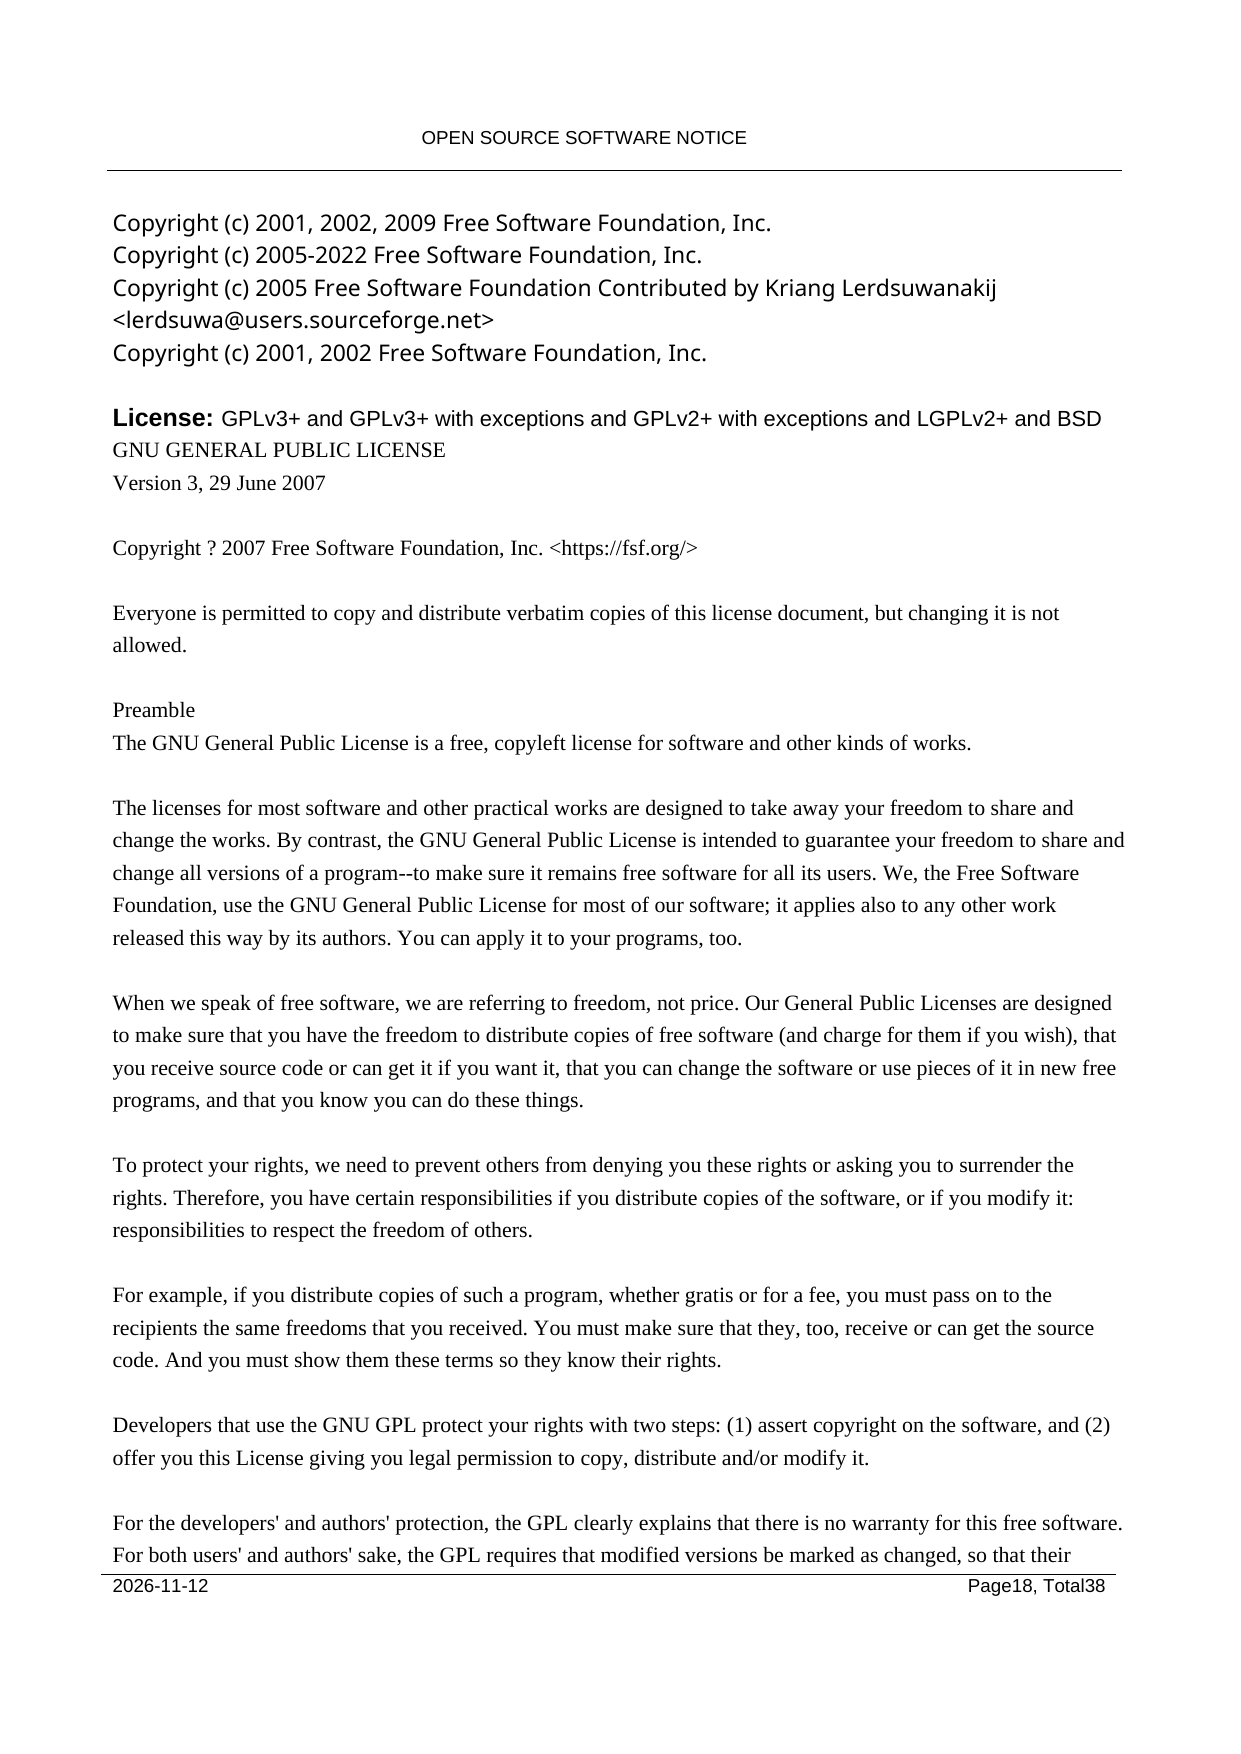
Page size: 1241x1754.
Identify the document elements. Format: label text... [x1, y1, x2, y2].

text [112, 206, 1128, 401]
text License: GPLv3+ and GPLv3+ with exceptions and GPLv2+ with exceptions and LGPLv2+ and BSD [112, 401, 1128, 434]
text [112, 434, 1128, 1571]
